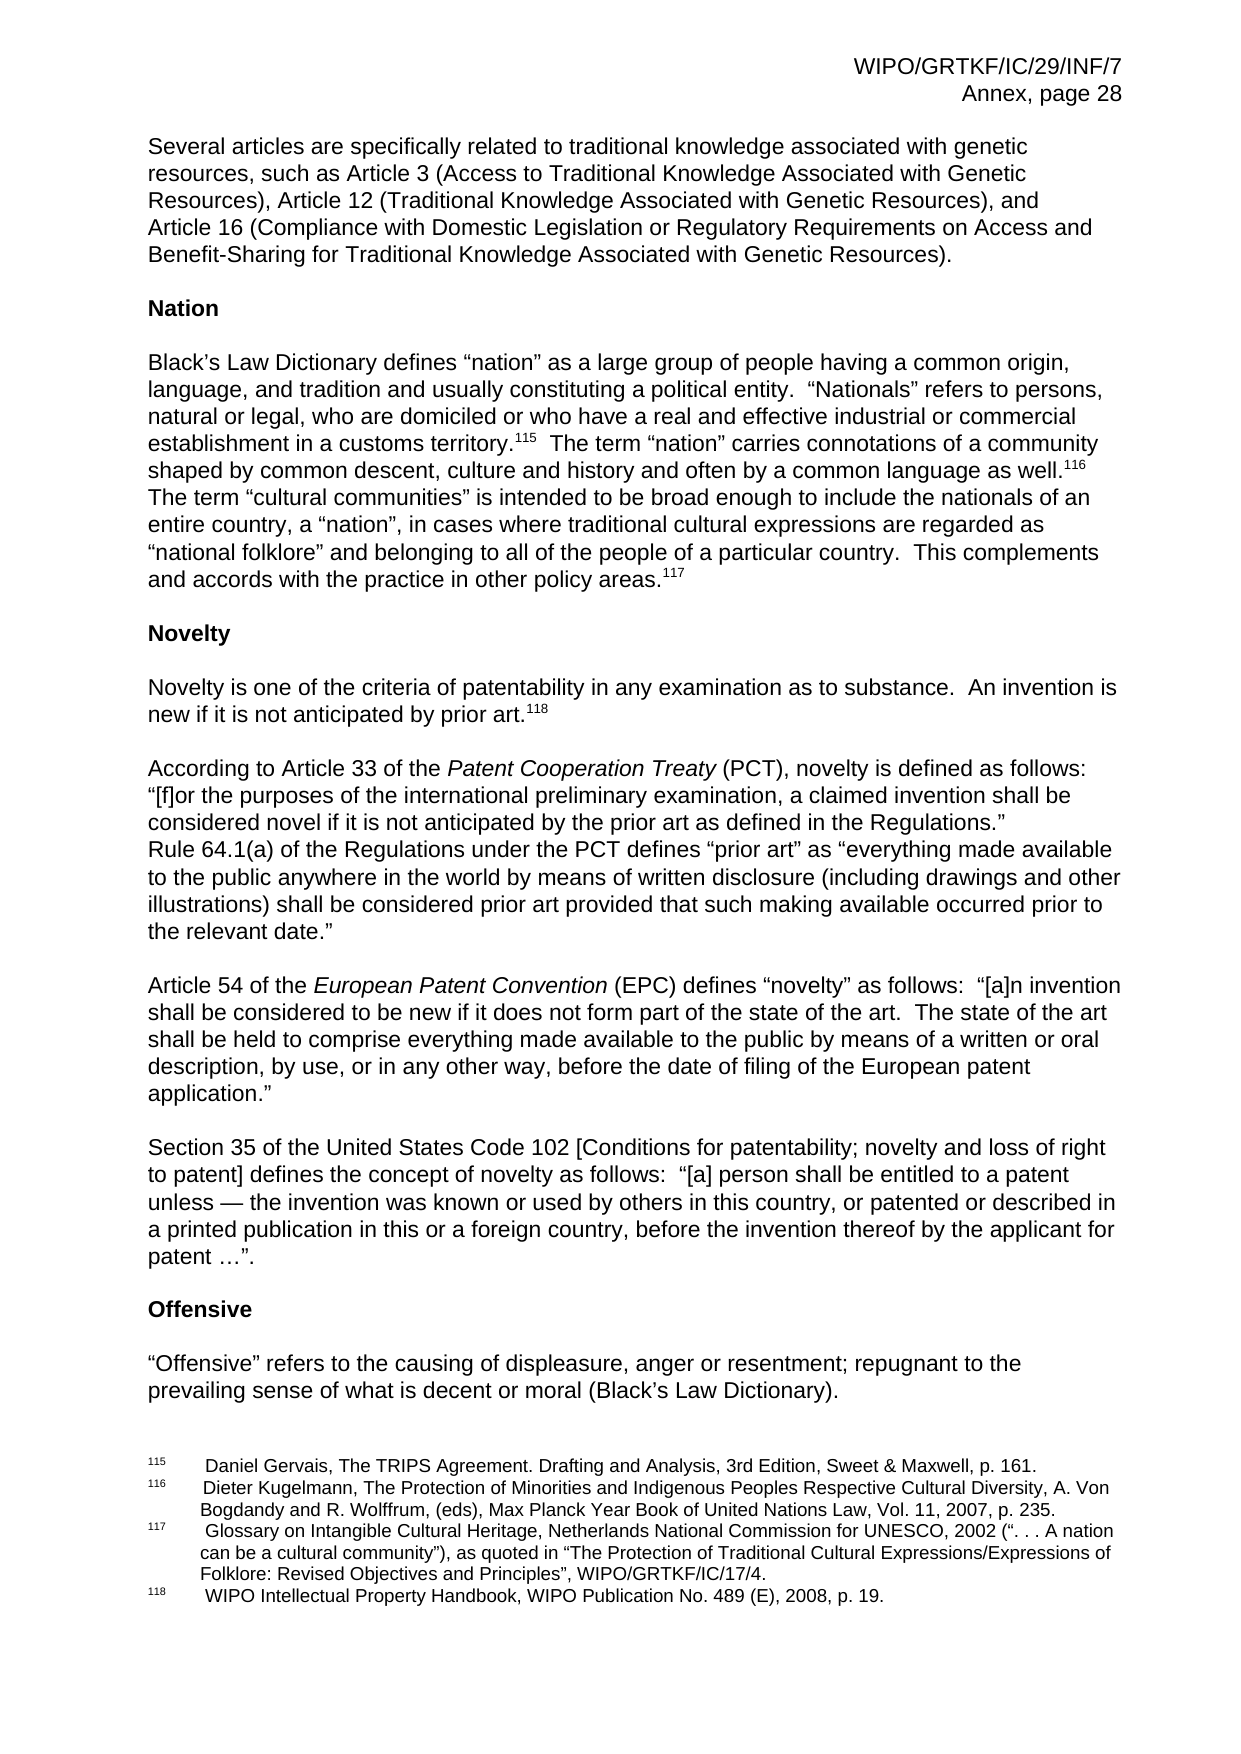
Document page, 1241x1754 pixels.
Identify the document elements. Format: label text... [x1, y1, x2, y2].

text Novelty is one of the criteria of patentability in any examination as to substance. An invention is new if it is not anticipated by prior art. [148, 673, 1122, 727]
text Nation [148, 294, 1122, 321]
text Article 54 of the European Patent Convention (EPC) defines “novelty” as follows: “[a]n invention shall be considered to be new if it does not form part of the state of the art. The state of the art shall be held to comprise everything made available to the public by means of a written or oral description, by use, or in any other way, before the date of filing of the European patent application.” [148, 971, 1122, 1106]
text Novelty [148, 619, 1122, 646]
text Several articles are specifically related to traditional knowledge associated with genetic resources, such as Article 3 (Access to Traditional Knowledge Associated with Genetic Resources), Article 12 (Traditional Knowledge Associated with Genetic Resources), and Article 16 (Compliance with Domestic Legislation or Regulatory Requirements on Access and Benefit-Sharing for Traditional Knowledge Associated with Genetic Resources). [148, 132, 1122, 268]
text Black’s Law Dictionary defines “nation” as a large group of people having a common origin, language, and tradition and usually constituting a political entity. “Nationals” refers to persons, natural or legal, who are domiciled or who have a real and effective industrial or commercial establishment in a customs territory. The term “nation” carries connotations of a community shaped by common descent, culture and history and often by a common language as well. The term “cultural communities” is intended to be broad enough to include the nationals of an entire country, a “nation”, in cases where traditional cultural expressions are regarded as “national folklore” and belonging to all of the people of a particular country. This complements and accords with the practice in other policy areas. [148, 348, 1122, 592]
text Section 35 of the United States Code 102 [Conditions for patentability; novelty and loss of right to patent] defines the concept of novelty as follows: “[a] person shall be entitled to a patent unless — the invention was known or used by others in this country, or patented or described in a printed publication in this or a foreign country, before the invention thereof by the applicant for patent …”. [148, 1133, 1122, 1269]
text According to Article 33 of the Patent Cooperation Treaty (PCT), novelty is defined as follows: “[f]or the purposes of the international preliminary examination, a claimed invention shall be considered novel if it is not anticipated by the prior art as defined in the Regulations.” Rule 64.1(a) of the Regulations under the PCT defines “prior art” as “everything made available to the public anywhere in the world by means of written disclosure (including drawings and other illustrations) shall be considered prior art provided that such making available occurred prior to the relevant date.” [148, 754, 1122, 944]
text “Offensive” refers to the causing of displeasure, anger or resentment; repugnant to the prevailing sense of what is decent or moral (Black’s Law Dictionary). [148, 1349, 1122, 1404]
text Offensive [148, 1295, 1122, 1322]
